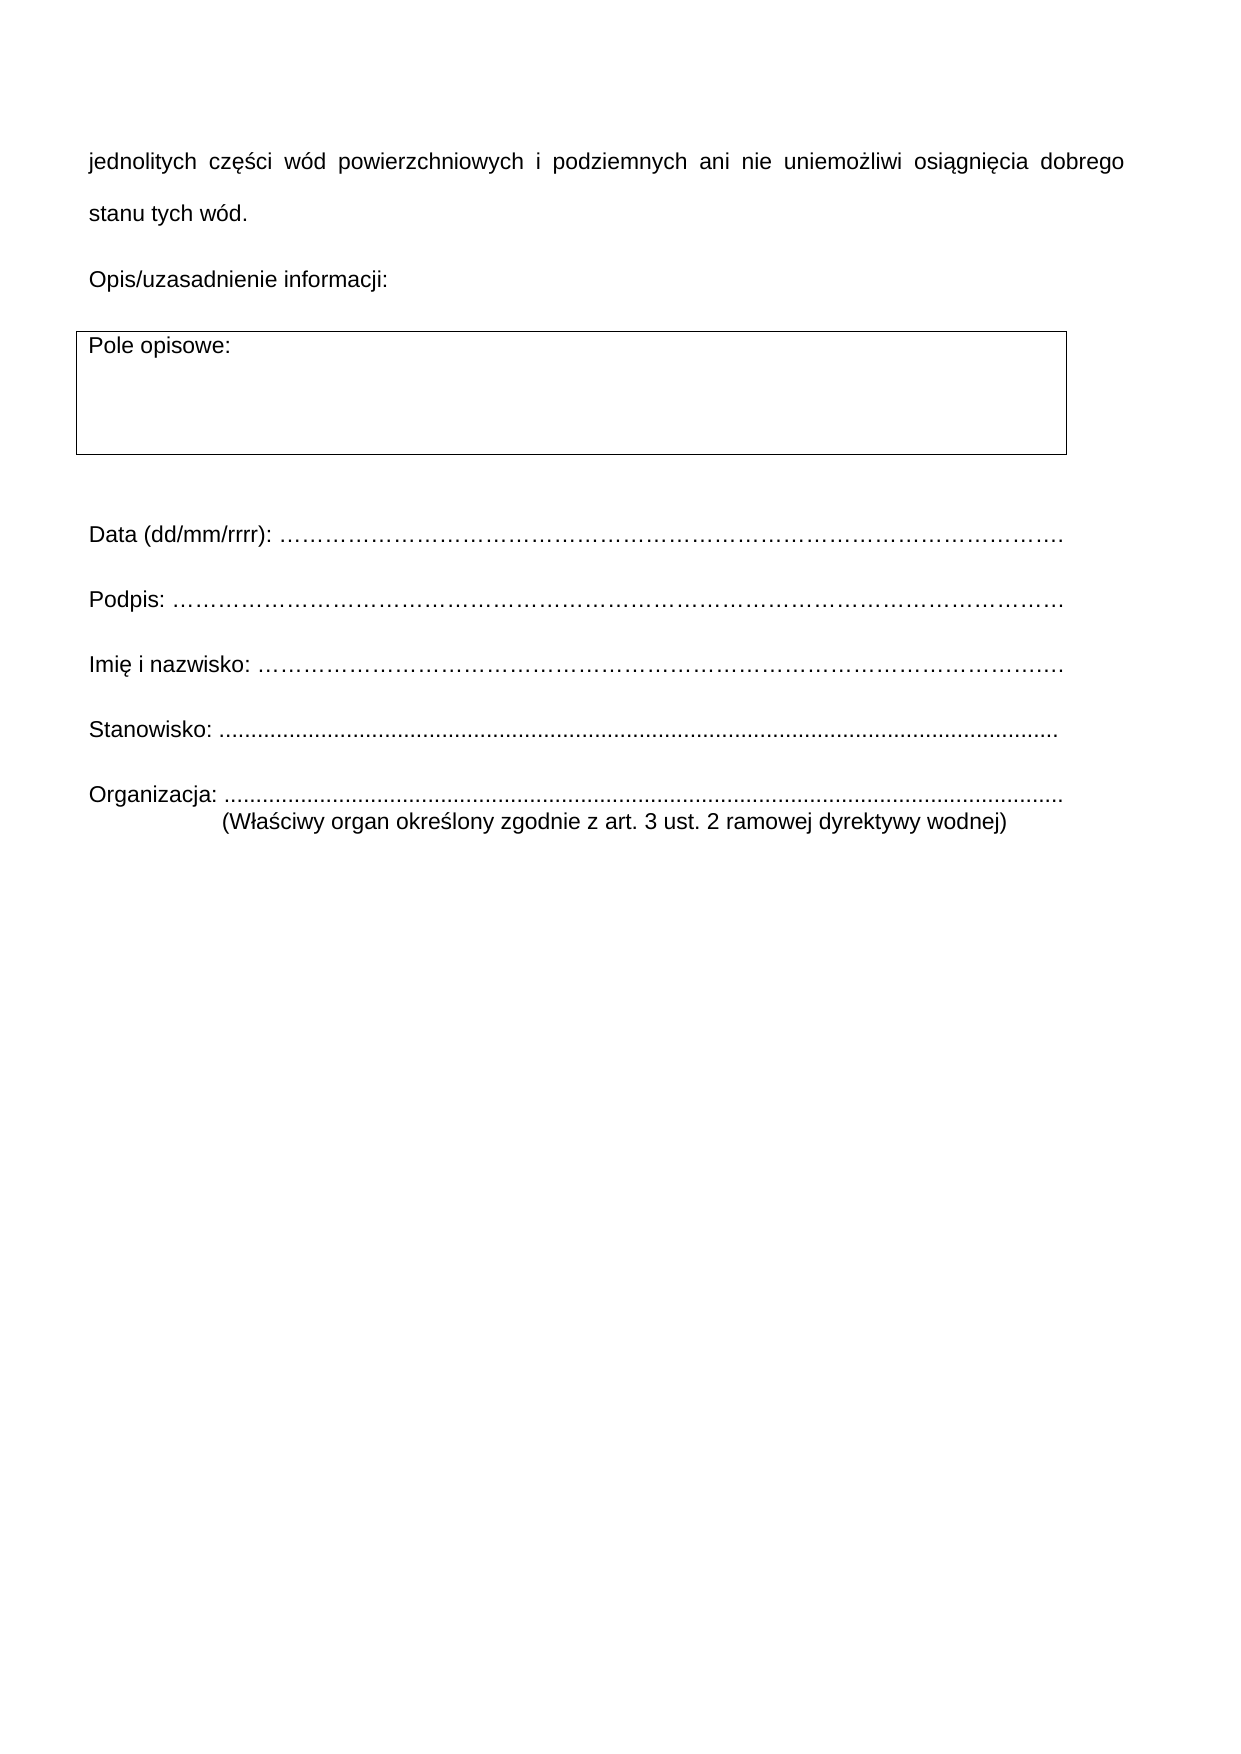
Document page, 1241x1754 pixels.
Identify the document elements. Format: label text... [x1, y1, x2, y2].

text Data (dd/mm/rrrr): …………………………………………………………………………………………. [89, 521, 1125, 547]
table_header Pole opisowe: [77, 332, 1066, 454]
text Imię i nazwisko: ………………………………………………………………………………………….… [89, 651, 1125, 677]
text Stanowisko: .................................................................................................................................... [89, 716, 1125, 742]
text Opis/uzasadnienie informacji: [89, 266, 1125, 292]
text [89, 148, 1125, 227]
text Podpis: ……………………………………………………………………………………………………… [89, 586, 1125, 612]
text Organizacja: .................................................................................................................................... (Właściwy organ określony zgodnie z art. 3 ust. 2 ramowej dyrektywy wodnej) [89, 781, 1125, 834]
